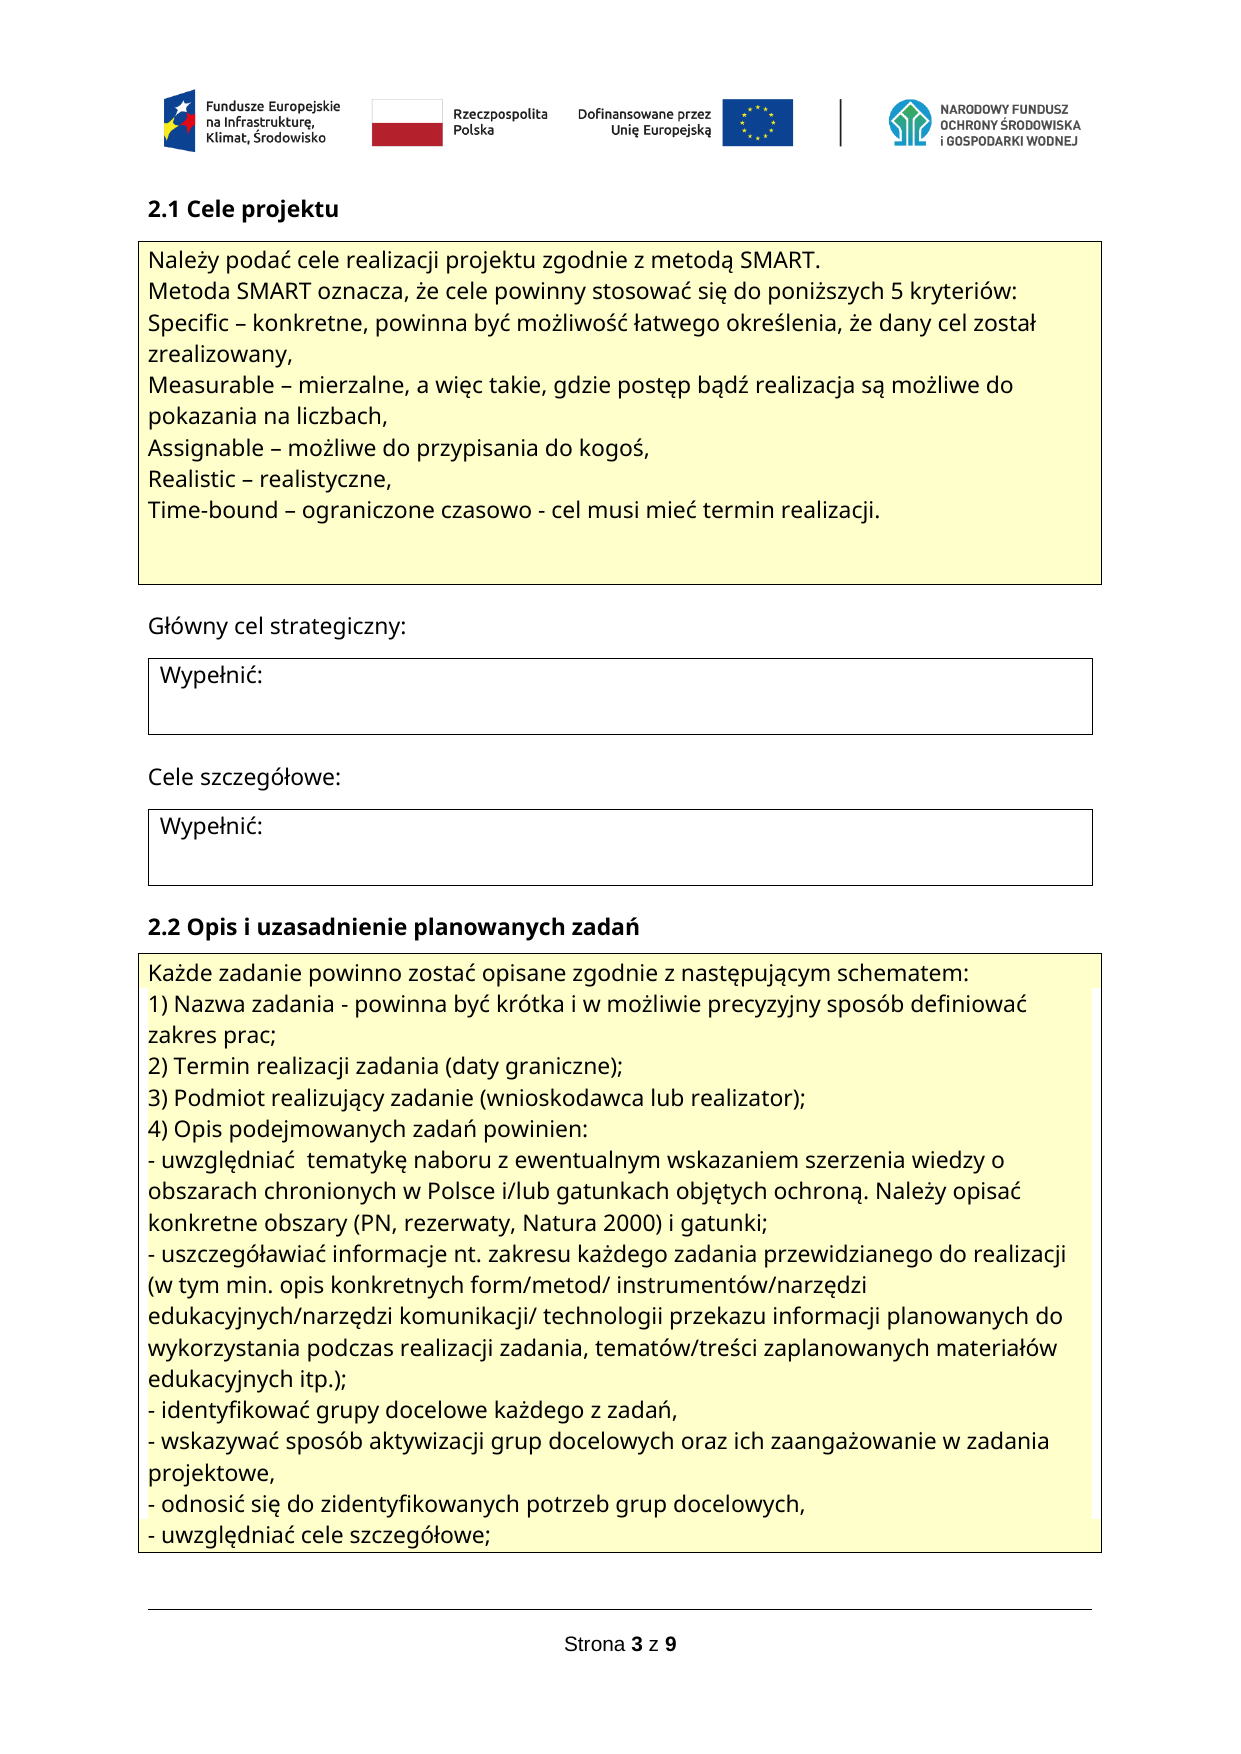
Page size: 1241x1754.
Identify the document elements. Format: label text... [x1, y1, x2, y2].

text - uwzględniać tematykę naboru z ewentualnym wskazaniem szerzenia wiedzy o obszarach chronionych w Polsce i/lub gatunkach objętych ochroną. Należy opisać konkretne obszary (PN, rezerwaty, Natura 2000) i gatunki; [148, 1144, 1092, 1238]
text 4) Opis podejmowanych zadań powinien: [148, 1113, 1092, 1144]
table_header Wypełnić: [149, 810, 1092, 885]
text 1) Nazwa zadania - powinna być krótka i w możliwie precyzyjny sposób definiować zakres prac; [148, 988, 1092, 1050]
text Cele szczegółowe: [148, 760, 1092, 792]
text - wskazywać sposób aktywizacji grup docelowych oraz ich zaangażowanie w zadania projektowe, [148, 1425, 1092, 1488]
text 2.2 Opis i uzasadnienie planowanych zadań [148, 911, 1092, 942]
text Główny cel strategiczny: [148, 610, 1092, 641]
text Metoda SMART oznacza, że cele powinny stosować się do poniższych 5 kryteriów: Specific – konkretne, powinna być możliwość łatwego określenia, że dany cel został zrealizowany, Measurable – mierzalne, a więc takie, gdzie postęp bądź realizacja są możliwe do pokazania na liczbach, Assignable – możliwe do przypisania do kogoś, Realistic – realistyczne, Time-bound – ograniczone czasowo - cel musi mieć termin realizacji. [139, 272, 1101, 584]
text Każde zadanie powinno zostać opisane zgodnie z następującym schematem: [139, 954, 1101, 988]
subtitle 2.1 Cele projektu [148, 192, 1092, 224]
text Należy podać cele realizacji projektu zgodnie z metodą SMART. [139, 242, 1101, 272]
text 2) Termin realizacji zadania (daty graniczne); [148, 1050, 1092, 1081]
table_header Wypełnić: [149, 659, 1092, 734]
text - odnosić się do zidentyfikowanych potrzeb grup docelowych, [148, 1488, 1092, 1516]
text - uszczegóławiać informacje nt. zakresu każdego zadania przewidzianego do realizacji (w tym min. opis konkretnych form/metod/ instrumentów/narzędzi edukacyjnych/narzędzi komunikacji/ technologii przekazu informacji planowanych do wykorzystania podczas realizacji zadania, tematów/treści zaplanowanych materiałów edukacyjnych itp.); [148, 1238, 1092, 1394]
text - uwzględniać cele szczegółowe; [139, 1516, 1101, 1552]
text 3) Podmiot realizujący zadanie (wnioskodawca lub realizator); [148, 1081, 1092, 1113]
text - identyfikować grupy docelowe każdego z zadań, [148, 1394, 1092, 1425]
picture [147, 73, 1093, 168]
